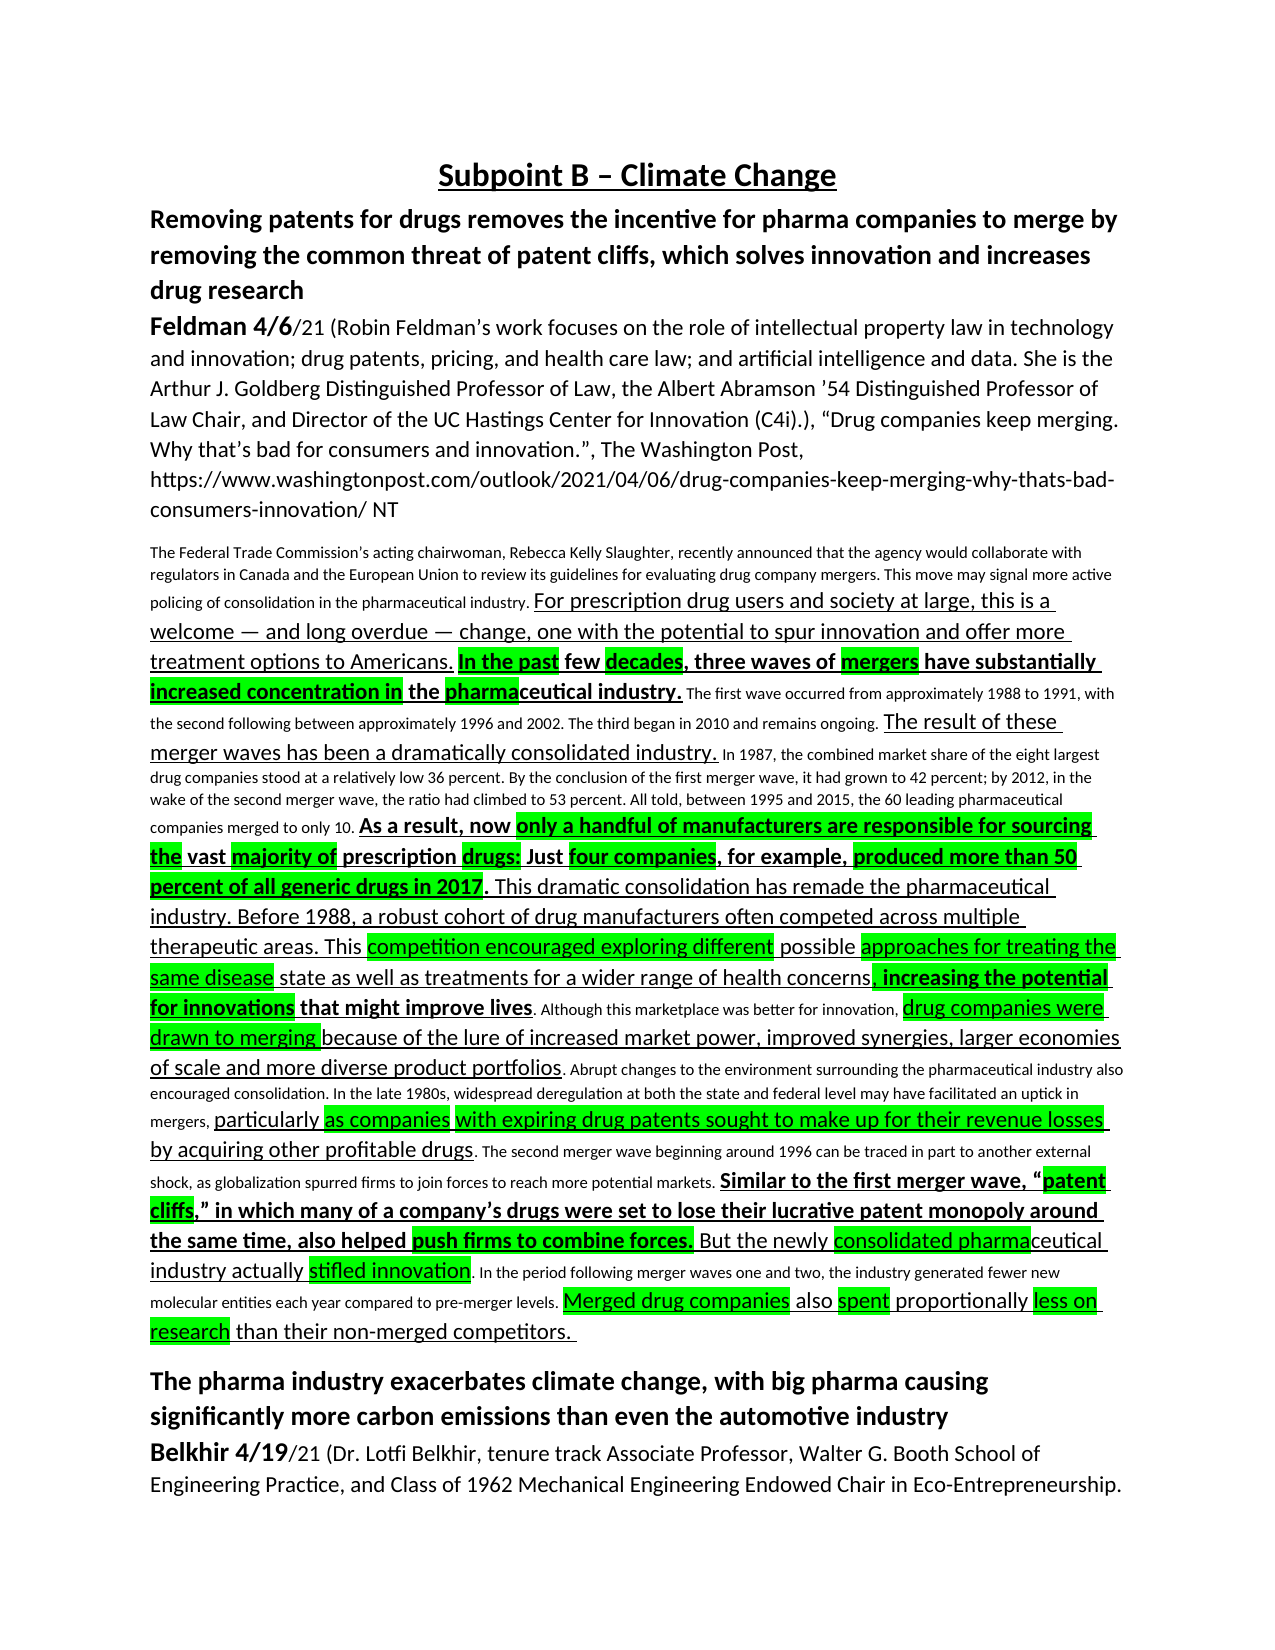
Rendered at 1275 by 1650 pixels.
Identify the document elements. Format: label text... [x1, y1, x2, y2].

subtitle The pharma industry exacerbates climate change, with big pharma causing significantly more carbon emissions than even the automotive industry [150, 1364, 1125, 1432]
text Feldman 4/6/21 (Robin Feldman’s work focuses on the role of intellectual property law in technology and innovation; drug patents, pricing, and health care law; and artificial intelligence and data. She is the Arthur J. Goldberg Distinguished Professor of Law, the Albert Abramson ’54 Distinguished Professor of Law Chair, and Director of the UC Hastings Center for Innovation (C4i).), “Drug companies keep merging. Why that’s bad for consumers and innovation.”, The Washington Post, https://www.washingtonpost.com/outlook/2021/04/06/drug-companies-keep-merging-why-thats-bad-consumers-innovation/ NT [150, 309, 1125, 523]
subtitle Removing patents for drugs removes the incentive for pharma companies to merge by removing the common threat of patent cliffs, which solves innovation and increases drug research [150, 202, 1125, 307]
subtitle Subpoint B – Climate Change [150, 154, 1125, 195]
text The Federal Trade Commission’s acting chairwoman, Rebecca Kelly Slaughter, recently announced that the agency would collaborate with regulators in Canada and the European Union to review its guidelines for evaluating drug company mergers. This move may signal more active policing of consolidation in the pharmaceutical industry. For prescription drug users and society at large, this is a welcome — and long overdue — change, one with the potential to spur innovation and offer more treatment options to Americans. In the past few decades, three waves of mergers have substantially increased concentration in the pharmaceutical industry. The first wave occurred from approximately 1988 to 1991, with the second following between approximately 1996 and 2002. The third began in 2010 and remains ongoing. The result of these merger waves has been a dramatically consolidated industry. In 1987, the combined market share of the eight largest drug companies stood at a relatively low 36 percent. By the conclusion of the first merger wave, it had grown to 42 percent; by 2012, in the wake of the second merger wave, the ratio had climbed to 53 percent. All told, between 1995 and 2015, the 60 leading pharmaceutical companies merged to only 10. As a result, now only a handful of manufacturers are responsible for sourcing the vast majority of prescription drugs: Just four companies, for example, produced more than 50 percent of all generic drugs in 2017. This dramatic consolidation has remade the pharmaceutical industry. Before 1988, a robust cohort of drug manufacturers often competed across multiple therapeutic areas. This competition encouraged exploring different possible approaches for treating the same disease state as well as treatments for a wider range of health concerns, increasing the potential for innovations that might improve lives. Although this marketplace was better for innovation, drug companies were drawn to merging because of the lure of increased market power, improved synergies, larger economies of scale and more diverse product portfolios. Abrupt changes to the environment surrounding the pharmaceutical industry also encouraged consolidation. In the late 1980s, widespread deregulation at both the state and federal level may have facilitated an uptick in mergers, particularly as companies with expiring drug patents sought to make up for their revenue losses by acquiring other profitable drugs. The second merger wave beginning around 1996 can be traced in part to another external shock, as globalization spurred firms to join forces to reach more potential markets. Similar to the first merger wave, “patent cliffs,” in which many of a company’s drugs were set to lose their lucrative patent monopoly around the same time, also helped push firms to combine forces. But the newly consolidated pharmaceutical industry actually stifled innovation. In the period following merger waves one and two, the industry generated fewer new molecular entities each year compared to pre-merger levels. Merged drug companies also spent proportionally less on research than their non-merged competitors. [150, 542, 1125, 1345]
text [150, 1435, 1125, 1498]
